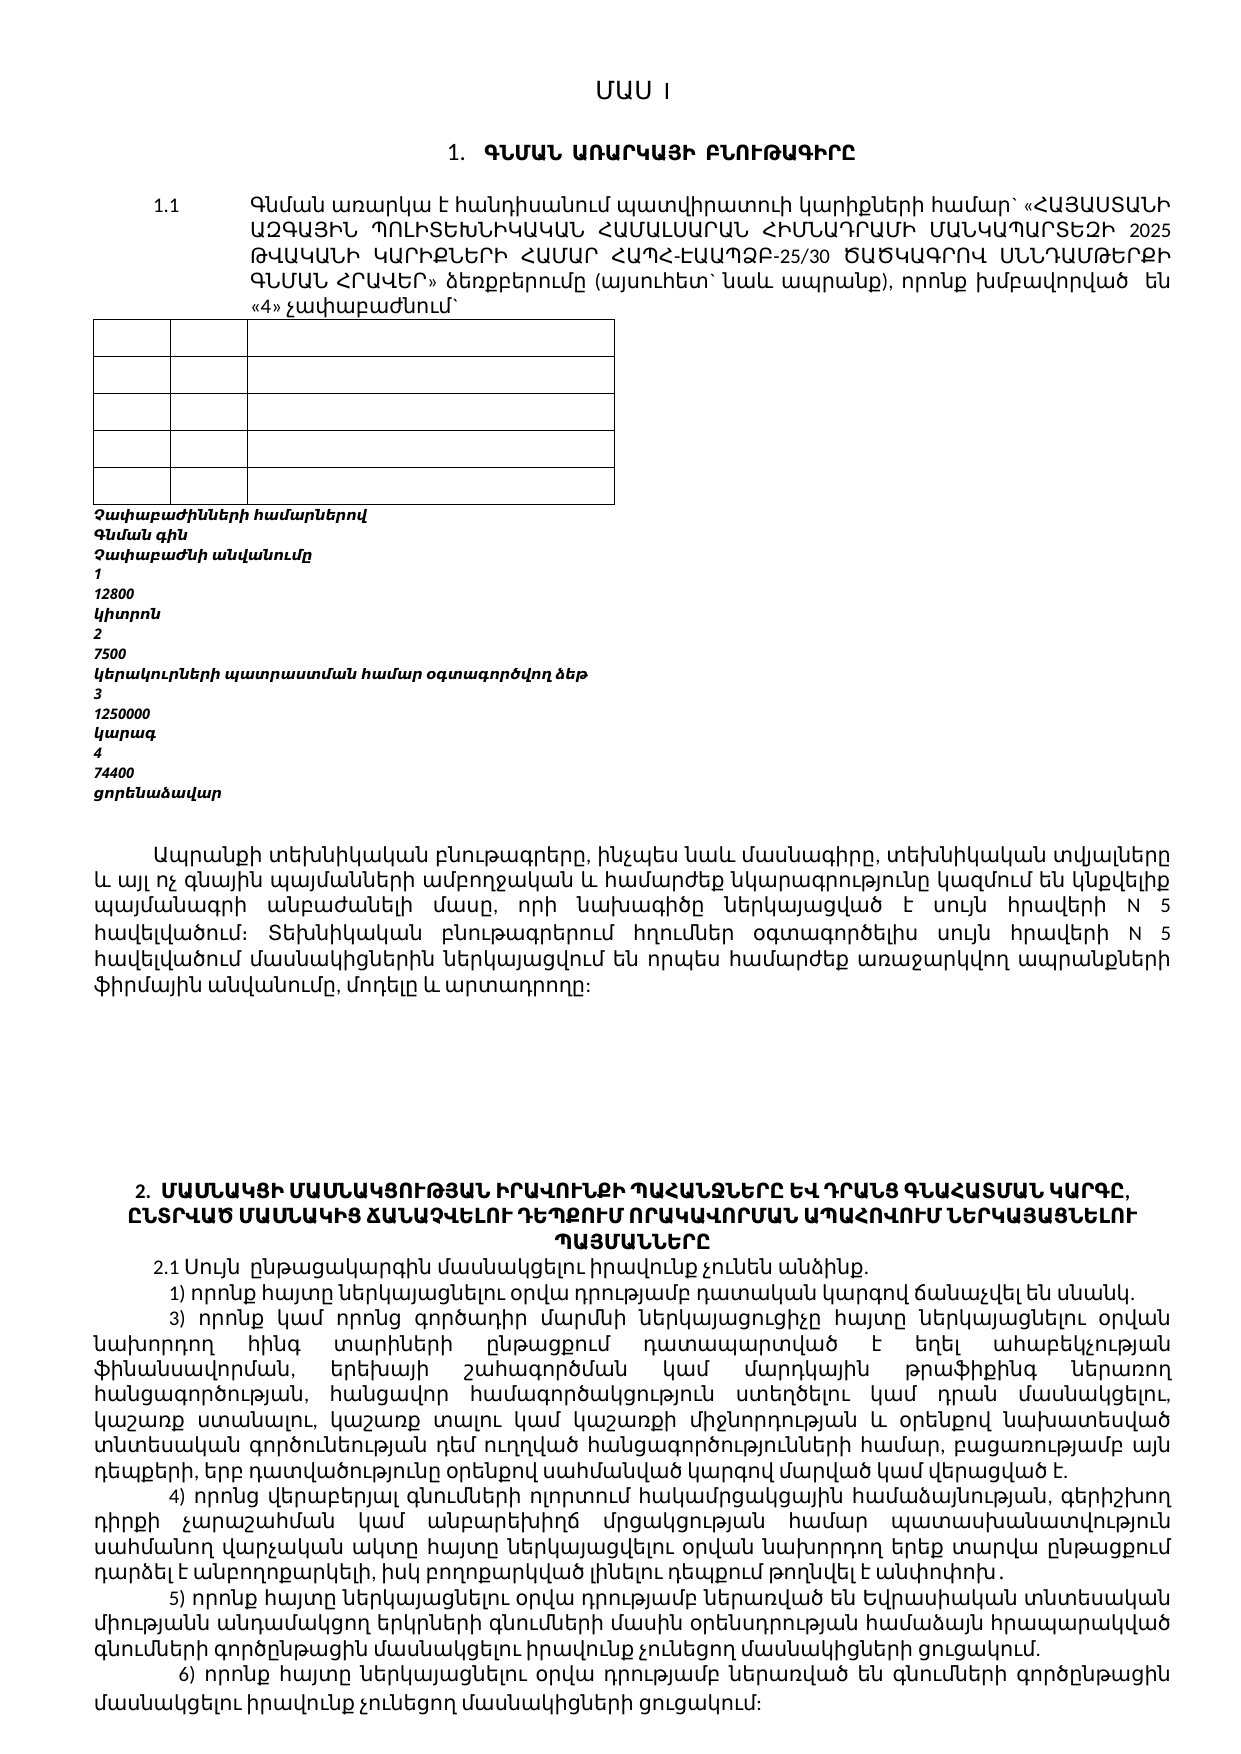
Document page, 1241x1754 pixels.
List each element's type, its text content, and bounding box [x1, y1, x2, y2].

text 2.1 Սույն ընթացակարգին մասնակցելու իրավունք չունեն անձինք. [94, 1254, 1171, 1280]
text 2. ՄԱՍՆԱԿՑԻ ՄԱՍՆԱԿՑՈՒԹՅԱՆ ԻՐԱՎՈՒՆՔԻ ՊԱՀԱՆՋՆԵՐԸ ԵՎ ԴՐԱՆՑ ԳՆԱՀԱՏՄԱՆ ԿԱՐԳԸ, ԸՆՏՐՎԱԾ ՄԱՍՆԱԿԻՑ ՃԱՆԱՉՎԵԼՈՒ ԴԵՊՔՈՒՄ ՈՐԱԿԱՎՈՐՄԱՆ ԱՊԱՀՈՎՈՒՄ ՆԵՐԿԱՅԱՑՆԵԼՈՒ ՊԱՅՄԱՆՆԵՐԸ [94, 1178, 1171, 1254]
text ՄԱՍ I [94, 75, 1171, 106]
subtitle Գնման առարկա է հանդիսանում պատվիրատուի կարիքների համար` «ՀԱՅԱՍՏԱՆԻ ԱԶԳԱՅԻՆ ՊՈԼԻՏԵԽՆԻԿԱԿԱՆ ՀԱՄԱԼՍԱՐԱՆ ՀԻՄՆԱԴՐԱՄԻ ՄԱՆԿԱՊԱՐՏԵԶԻ 2025 ԹՎԱԿԱՆԻ ԿԱՐԻՔՆԵՐԻ ՀԱՄԱՐ ՀԱՊՀ-ԷԱԱՊՁԲ-25/30 ԾԱԾԿԱԳՐՈՎ ՍՆՆԴԱՄԹԵՐՔԻ ԳՆՄԱՆ ՀՐԱՎԵՐ» ձեռքբերումը (այսուհետ` նաև ապրանք), որոնք խմբավորված են «4» չափաբաժնում` [153, 192, 1171, 319]
list ԳՆՄԱՆ ԱՌԱՐԿԱՅԻ ԲՆՈՒԹԱԳԻՐԸ [131, 136, 1171, 167]
text 6) որոնք հայտը ներկայացնելու օրվա դրությամբ ներառված են գնումների գործընթացին մասնակցելու իրավունք չունեցող մասնակիցների ցուցակում: [94, 1661, 1171, 1715]
text 4) որոնց վերաբերյալ գնումների ոլորտում հակամրցակցային համաձայնության, գերիշխող դիրքի չարաշահման կամ անբարեխիղճ մրցակցության համար պատասխանատվություն սահմանող վարչական ակտը հայտը ներկայացվելու օրվան նախորդող երեք տարվա ընթացքում դարձել է անբողոքարկելի, իսկ բողոքարկված լինելու դեպքում թողնվել է անփոփոխ․ [94, 1483, 1171, 1585]
text 1) որոնք հայտը ներկայացնելու օրվա դրությամբ դատական կարգով ճանաչվել են սնանկ. [94, 1280, 1171, 1305]
text 3) որոնք կամ որոնց գործադիր մարմնի ներկայացուցիչը հայտը ներկայացնելու օրվան նախորդող հինգ տարիների ընթացքում դատապարտված է եղել ահաբեկչության ֆինանսավորման, երեխայի շահագործման կամ մարդկային թրաֆիքինգ ներառող հանցագործության, հանցավոր համագործակցություն ստեղծելու կամ դրան մասնակցելու, կաշառք ստանալու, կաշառք տալու կամ կաշառքի միջնորդության և օրենքով նախատեսված տնտեսական գործունեության դեմ ուղղված հանցագործությունների համար, բացառությամբ այն դեպքերի, երբ դատվածությունը օրենքով սահմանված կարգով մարված կամ վերացված է. [94, 1305, 1171, 1483]
text 5) որոնք հայտը ներկայացնելու օրվա դրությամբ ներառված են Եվրասիական տնտեսական միությանն անդամակցող երկրների գնումների մասին օրենսդրության համաձայն հրապարակված գնումների գործընթացին մասնակցելու իրավունք չունեցող մասնակիցների ցուցակում. [94, 1585, 1171, 1661]
text Ապրանքի տեխնիկական բնութագրերը, ինչպես նաև մասնագիրը, տեխնիկական տվյալները և այլ ոչ գնային պայմանների ամբողջական և համարժեք նկարագրությունը կազմում են կնքվելիք պայմանագրի անբաժանելի մասը, որի նախագիծը ներկայացված է սույն հրավերի N 5 հավելվածում։ Տեխնիկական բնութագրերում հղումներ օգտագործելիս սույն հրավերի N 5 հավելվածում մասնակիցներին ներկայացվում են որպես համարժեք առաջարկվող ապրանքների ֆիրմային անվանումը, մոդելը և արտադրողը: [94, 842, 1171, 997]
